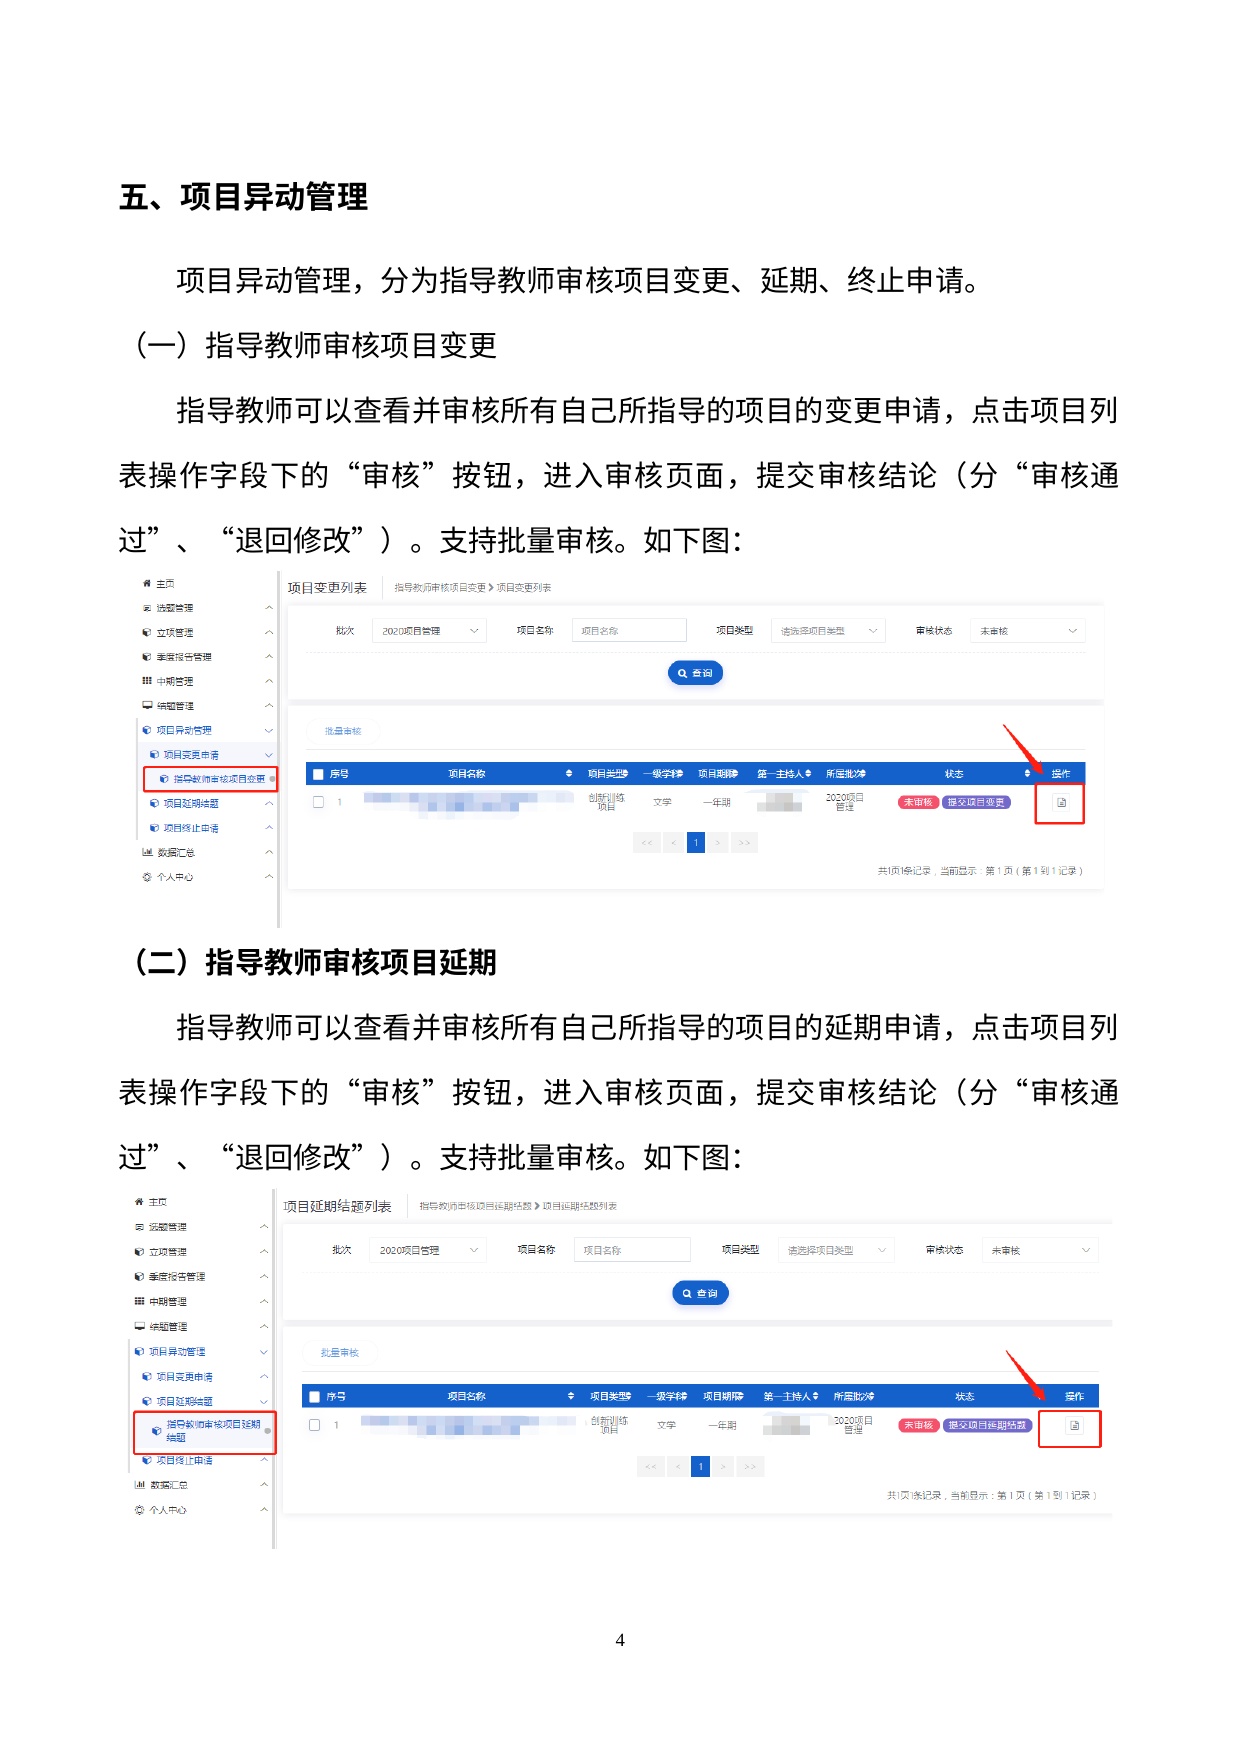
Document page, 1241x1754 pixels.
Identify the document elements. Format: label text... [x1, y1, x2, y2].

picture [127, 1188, 1113, 1549]
text 项目异动管理，分为指导教师审核项目变更、延期、终止申请。 [118, 246, 1122, 311]
text 指导教师可以查看并审核所有自己所指导的项目的延期申请，点击项目列表操作字段下的“审核”按钮，进入审核页面，提交审核结论（分“审核通过”、“退回修改”）。支持批量审核。如下图： [118, 993, 1122, 1188]
subtitle （二）指导教师审核项目延期 [118, 928, 1122, 993]
text 指导教师可以查看并审核所有自己所指导的项目的变更申请，点击项目列表操作字段下的“审核”按钮，进入审核页面，提交审核结论（分“审核通过”、“退回修改”）。支持批量审核。如下图： [118, 376, 1122, 571]
picture [135, 570, 1105, 928]
subtitle 五、项目异动管理 [118, 162, 1122, 227]
subtitle （一）指导教师审核项目变更 [118, 311, 1122, 376]
